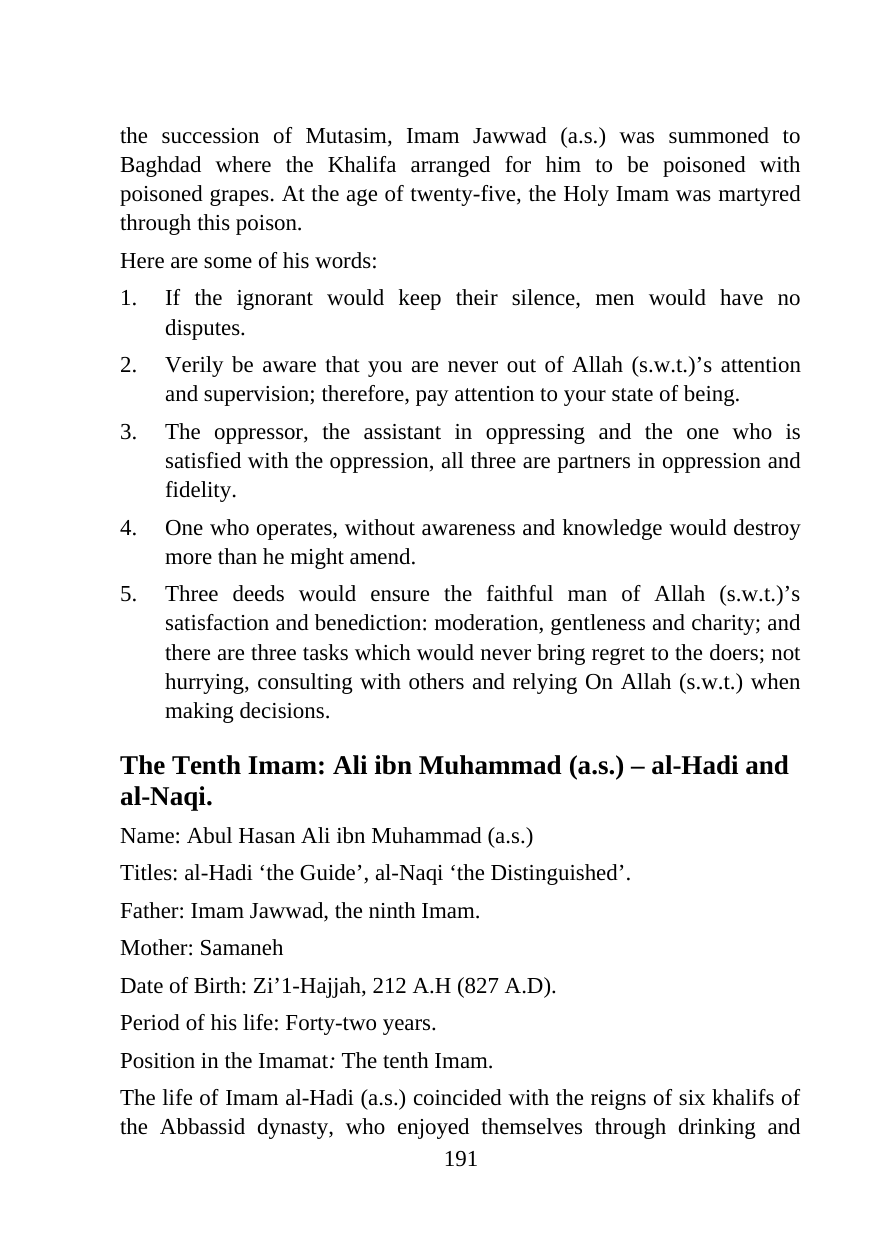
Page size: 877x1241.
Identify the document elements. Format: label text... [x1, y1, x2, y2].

text 4. One who operates, without awareness and knowledge would destroy more than he might amend. [120, 512, 802, 570]
text Position in the Imamat: The tenth Imam. [120, 1045, 802, 1074]
text 5. Three deeds would ensure the faithful man of Allah (s.w.t.)’s satisfaction and benediction: moderation, gentleness and charity; and there are three tasks which would never bring regret to the doers; not hurrying, consulting with others and relying On Allah (s.w.t.) when making decisions. [120, 578, 802, 724]
text Father: Imam Jawwad, the ninth Imam. [120, 895, 802, 924]
text 3. The oppressor, the assistant in oppressing and the one who is satisfied with the oppression, all three are partners in oppression and fidelity. [120, 416, 802, 503]
subtitle The Tenth Imam: Ali ibn Muhammad (a.s.) – al-Hadi and al-Naqi. [120, 749, 802, 811]
text Date of Birth: Zi’1-Hajjah, 212 A.H (827 A.D). [120, 970, 802, 999]
text Period of his life: Forty-two years. [120, 1007, 802, 1036]
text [120, 1082, 802, 1141]
text Name: Abul Hasan Ali ibn Muhammad (a.s.) [120, 820, 802, 849]
text Titles: al-Hadi ‘the Guide’, al-Naqi ‘the Distinguished’. [120, 857, 802, 886]
text Mother: Samaneh [120, 932, 802, 961]
text Here are some of his words: [120, 245, 802, 274]
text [120, 120, 802, 237]
text 2. Verily be aware that you are never out of Allah (s.w.t.)’s attention and supervision; therefore, pay attention to your state of being. [120, 349, 802, 407]
text 1. If the ignorant would keep their silence, men would have no disputes. [120, 282, 802, 341]
